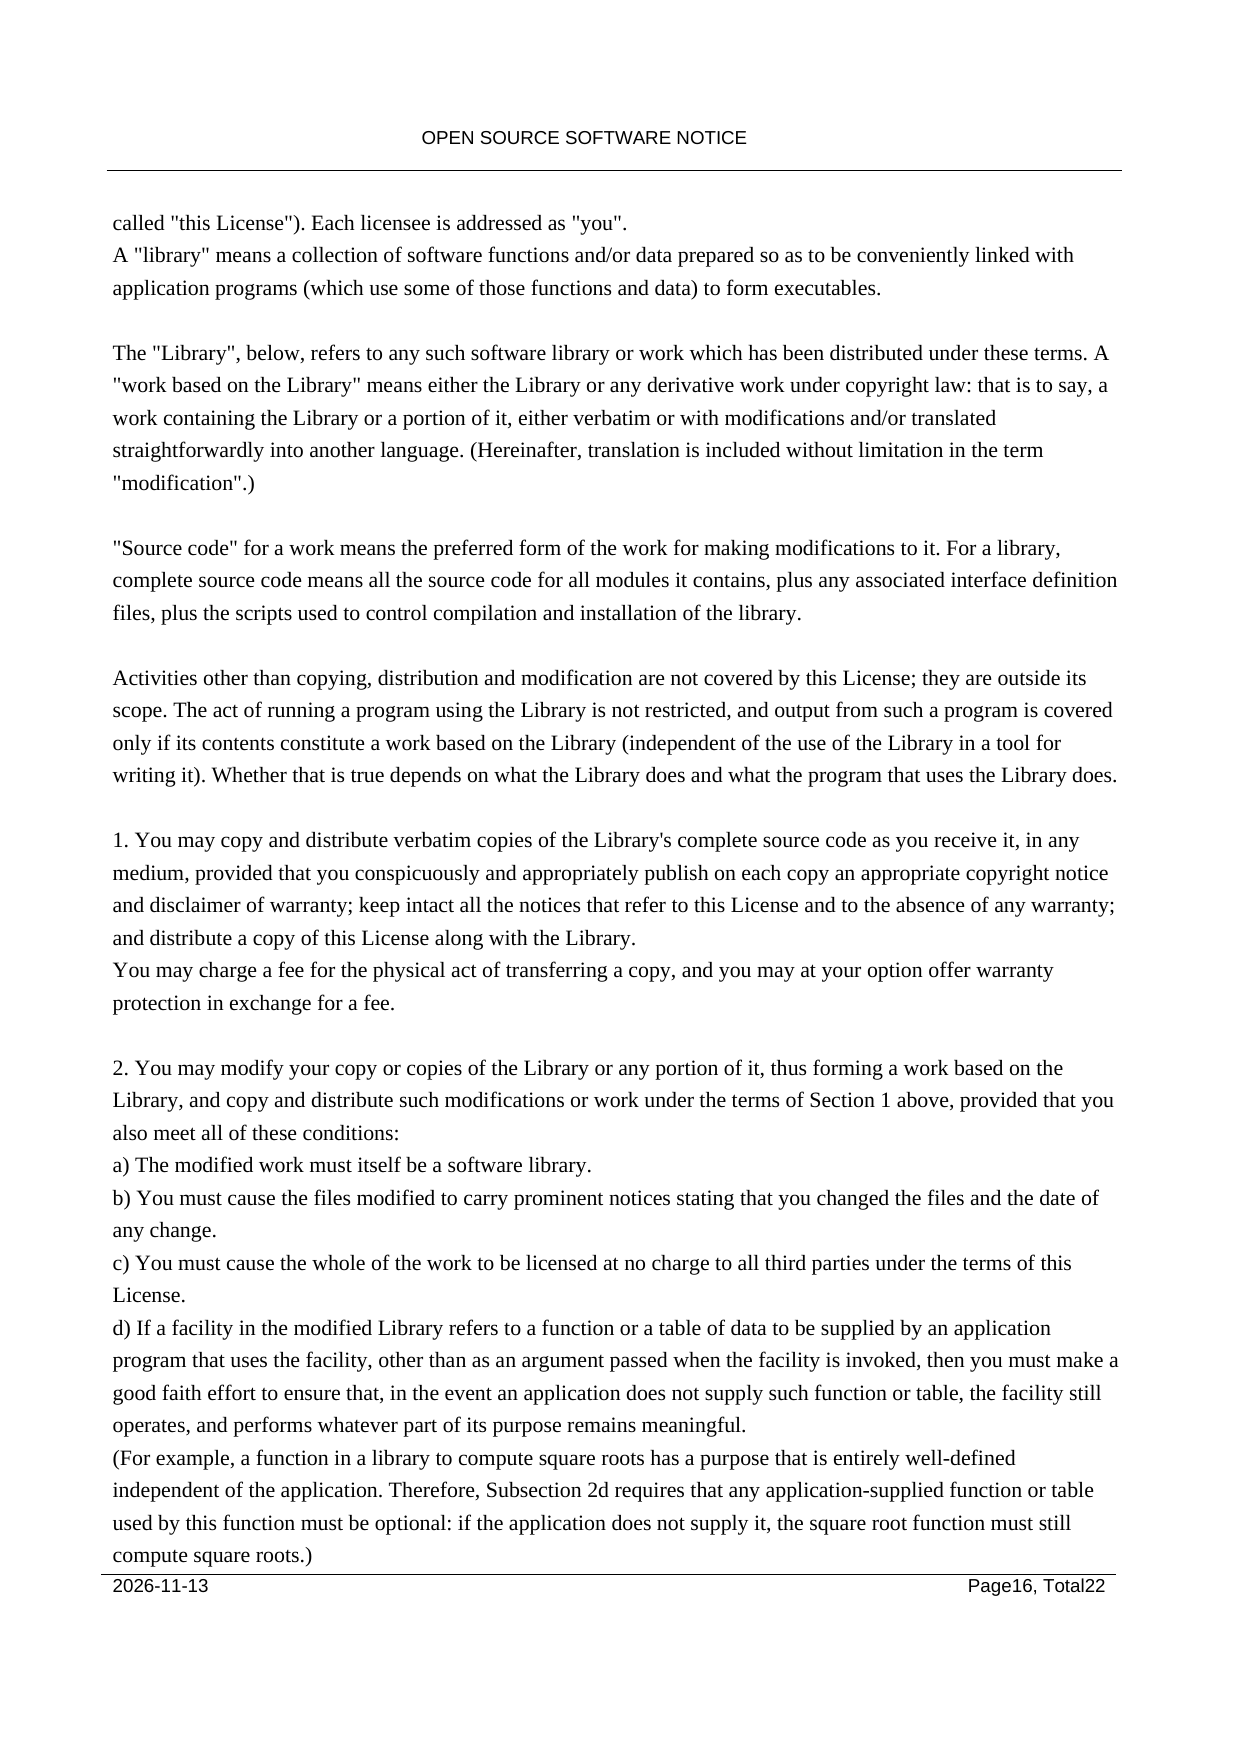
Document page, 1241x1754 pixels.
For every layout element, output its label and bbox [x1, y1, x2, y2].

text [112, 206, 1128, 1571]
